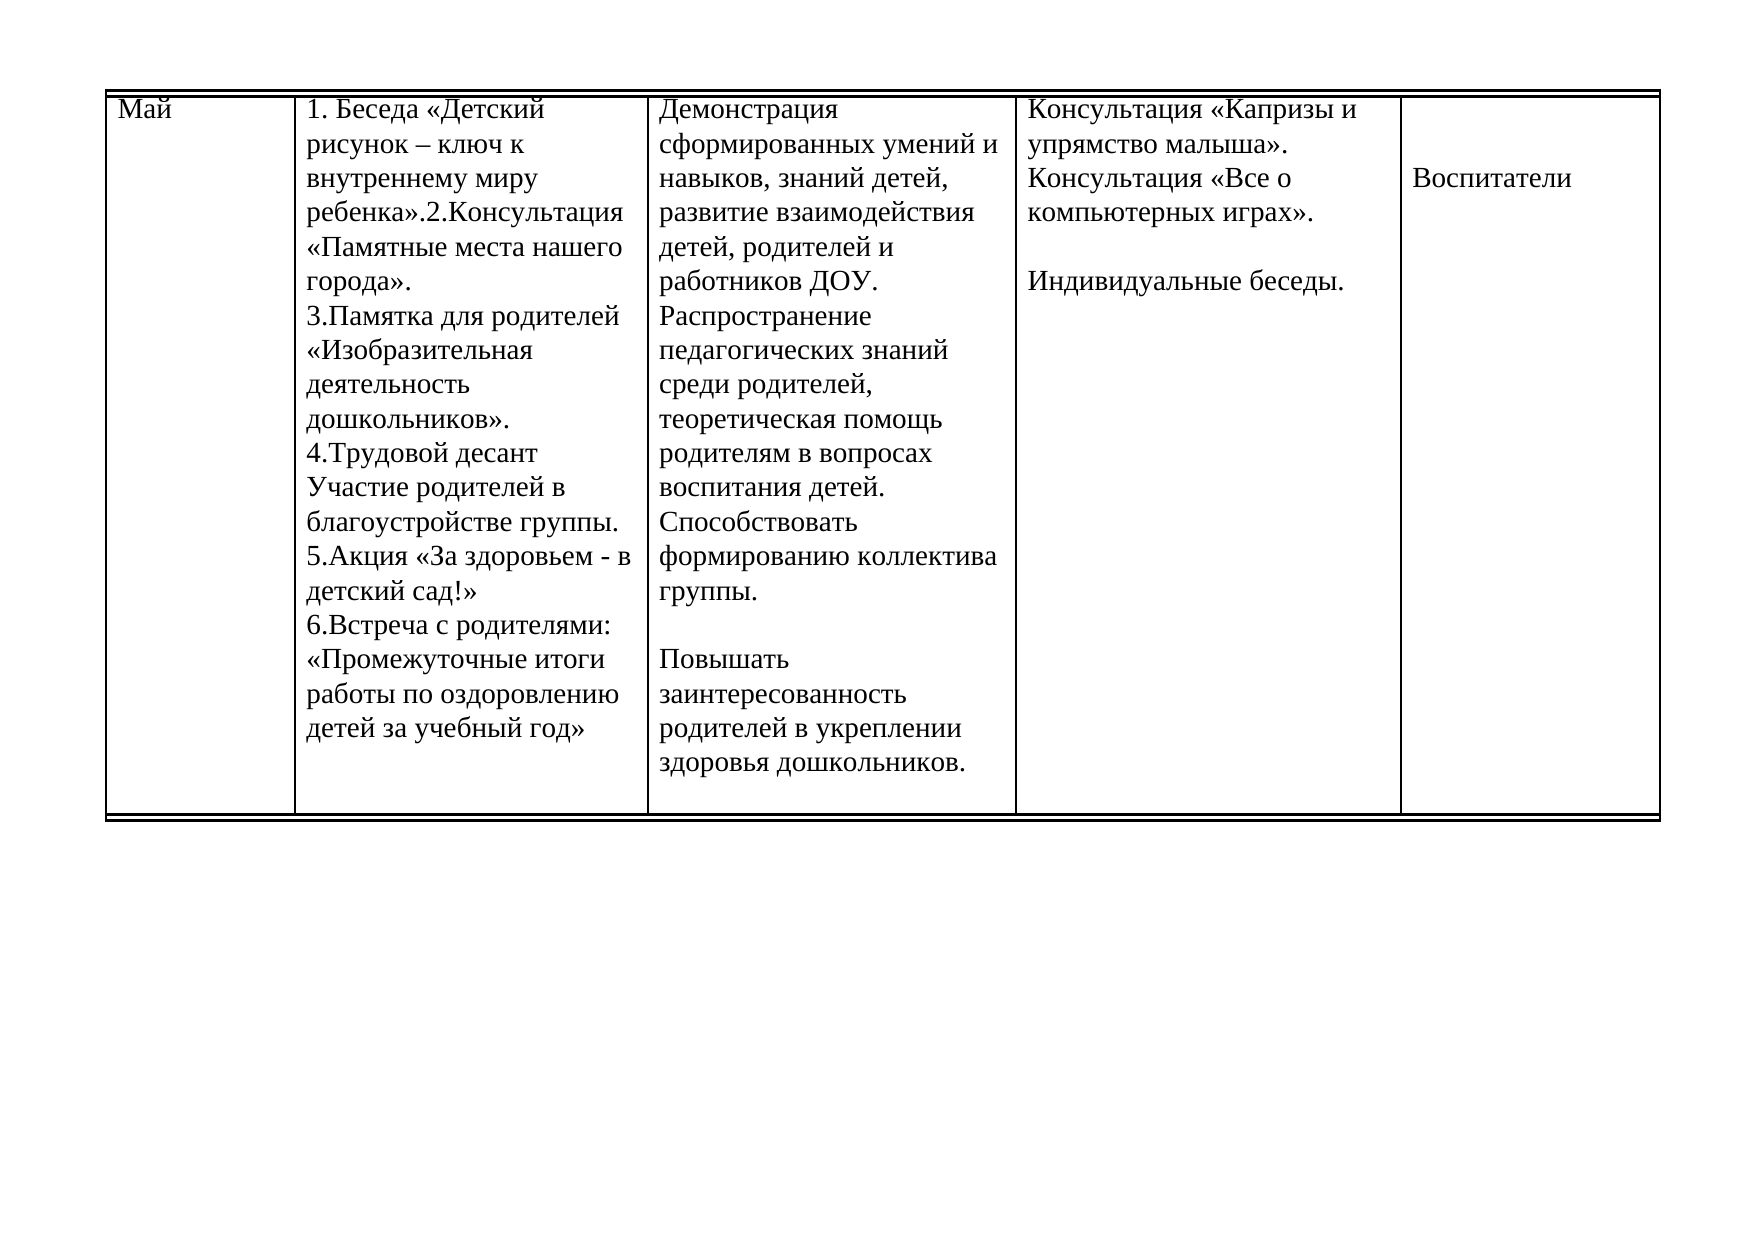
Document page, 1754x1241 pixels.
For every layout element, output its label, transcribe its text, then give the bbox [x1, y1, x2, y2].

table_cell 1. Беседа «Детский рисунок – ключ к внутреннему миру ребенка».2.Консультация «Памятные места нашего города». 3.Памятка для родителей «Изобразительная деятельность дошкольников». 4.Трудовой десант Участие родителей в благоустройстве группы. 5.Акция «За здоровьем - в детский сад!» 6.Встреча с родителями: «Промежуточные итоги работы по оздоровлению детей за учебный год» [296, 98, 647, 812]
table_cell Май [107, 98, 294, 812]
table_cell Консультация «Капризы и упрямство малыша». Консультация «Все о компьютерных играх». Индивидуальные беседы. [1017, 98, 1400, 812]
table_cell Демонстрация сформированных умений и навыков, знаний детей, развитие взаимодействия детей, родителей и работников ДОУ. Распространение педагогических знаний среди родителей, теоретическая помощь родителям в вопросах воспитания детей. Способствовать формированию коллектива группы. Повышать заинтересованность родителей в укреплении здоровья дошкольников. [649, 98, 1015, 812]
table_cell Воспитатели [1402, 98, 1659, 812]
